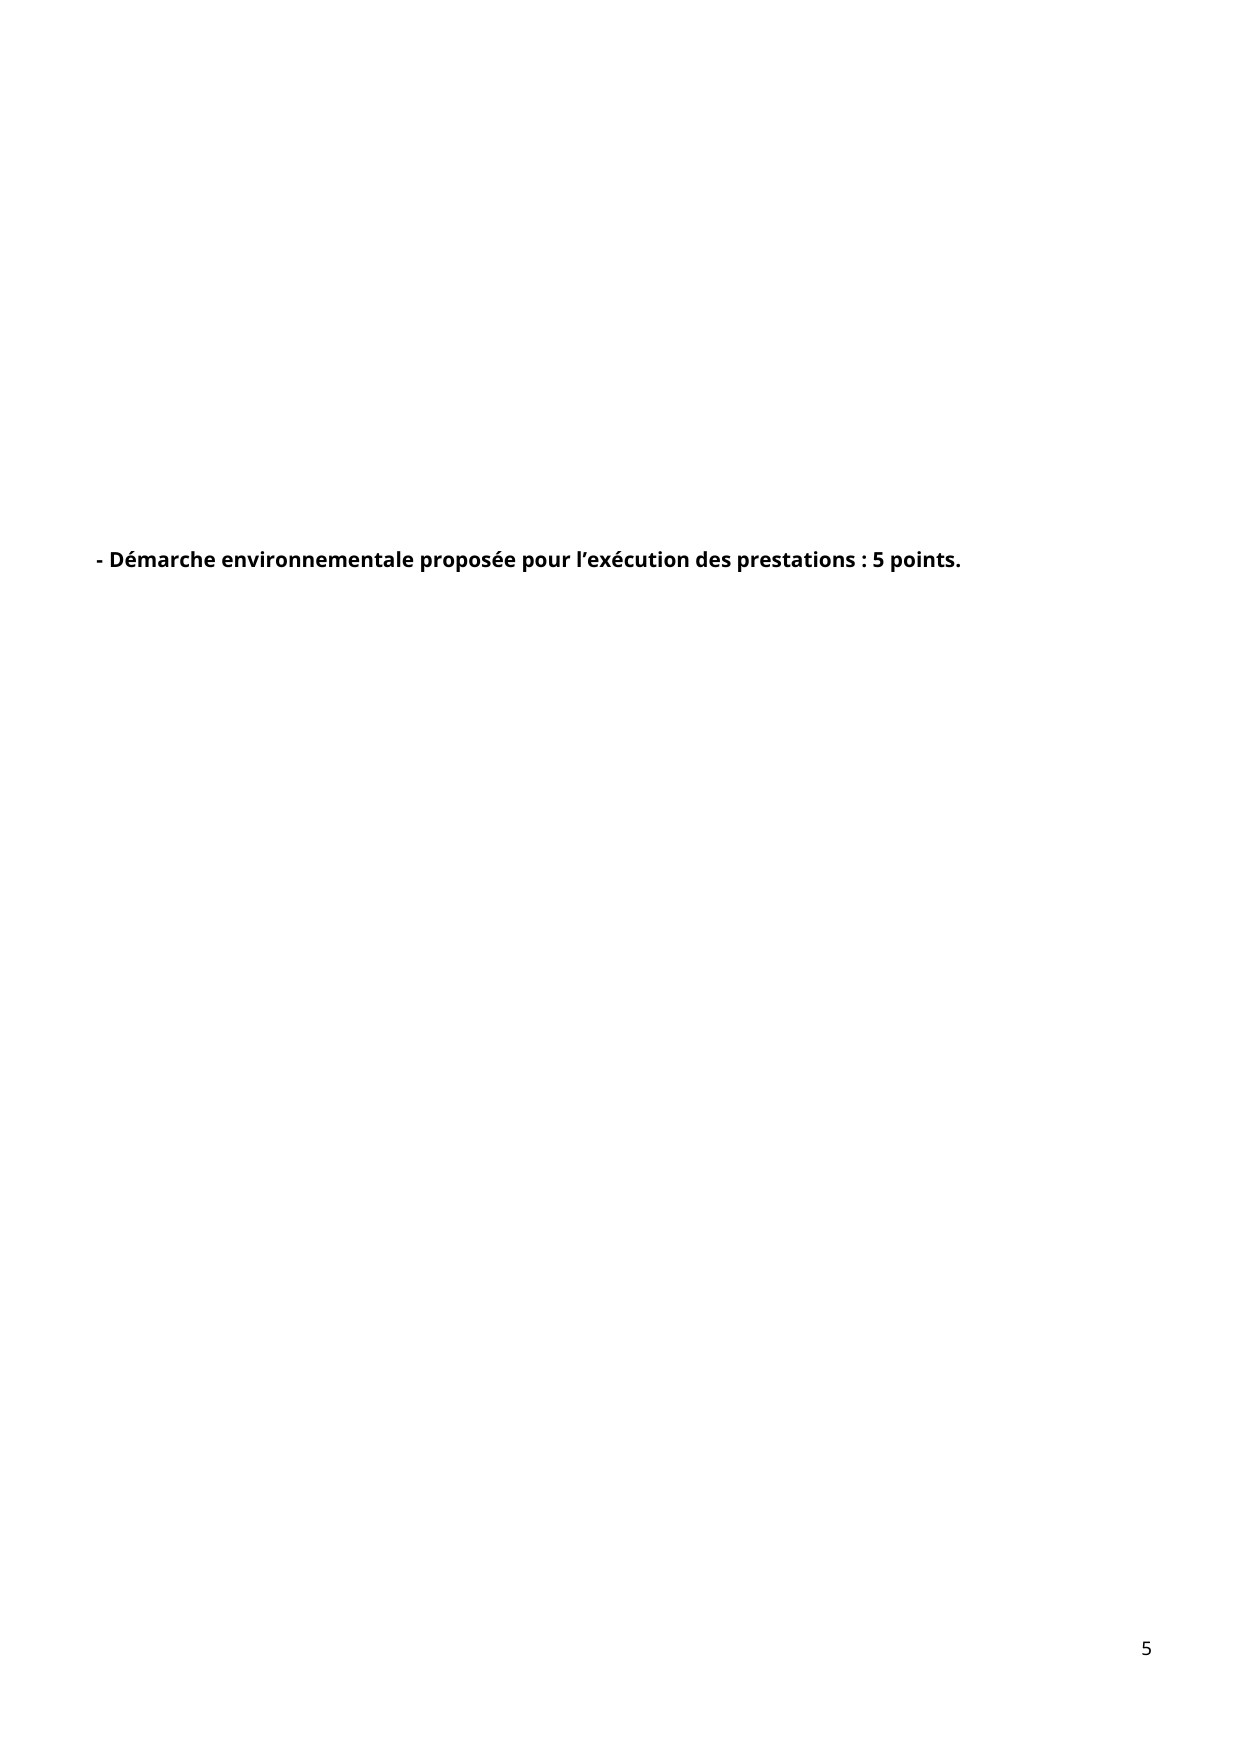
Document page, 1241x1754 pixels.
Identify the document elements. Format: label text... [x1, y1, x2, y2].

list Démarche environnementale proposée pour l’exécution des prestations : 5 points. [96, 545, 1129, 574]
